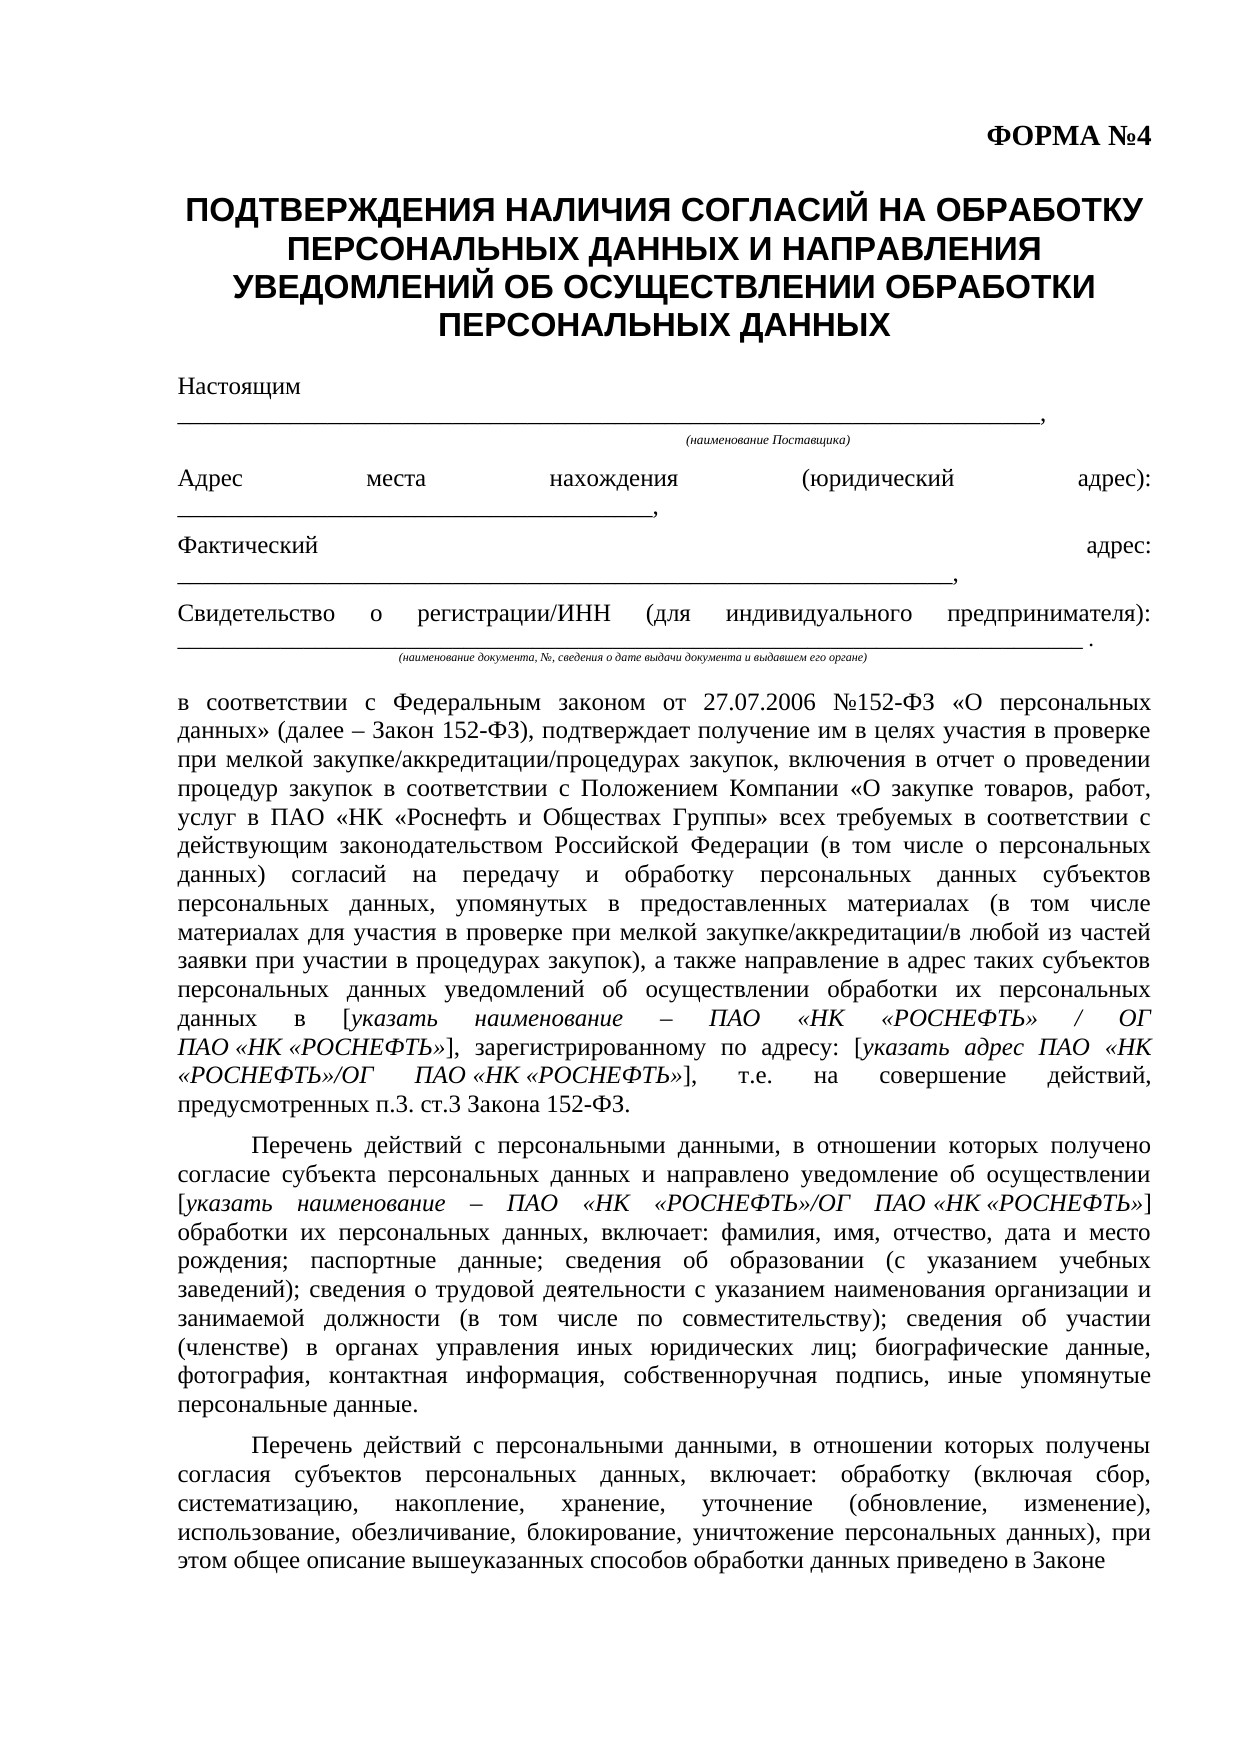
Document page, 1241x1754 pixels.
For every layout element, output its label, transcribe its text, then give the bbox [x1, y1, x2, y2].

text (наименование документа, №, сведения о дате выдачи документа и выдавшем его органе) [325, 652, 1152, 674]
text Свидетельство о регистрации/ИНН (для индивидуального предпринимателя): _______________________________________________________________________________ . [177, 599, 1152, 652]
text Настоящим _____________________________________________________________________, [177, 373, 1152, 427]
text Перечень действий с персональными данными, в отношении которых получены согласия субъектов персональных данных, включает: обработку (включая сбор, систематизацию, накопление, хранение, уточнение (обновление, изменение), использование, обезличивание, блокирование, уничтожение персональных данных), при этом общее описание вышеуказанных способов обработки данных приведено в Законе [177, 1431, 1152, 1574]
text Фактический адрес: ______________________________________________________________, [177, 532, 1152, 587]
text (наименование Поставщика) [384, 433, 1152, 458]
text Адрес места нахождения (юридический адрес): ______________________________________, [177, 465, 1152, 519]
text ПОДТВЕРЖДЕНИя НАЛИЧИЯ СОГЛАСИЙ НА ОБРАБОТКУ ПЕРСОНАЛЬНЫХ ДАННЫХ И НАПРАВЛЕНИЯ УВЕДОМЛЕНИЙ ОБ ОСУЩЕСТВЛЕНИИ ОБРАБОТКИ ПЕРСОНАЛЬНЫХ ДАННЫХ [177, 190, 1152, 344]
text ФОРМА №4 [177, 118, 1152, 152]
text в соответствии с Федеральным законом от 27.07.2006 №152-ФЗ «О персональных данных» (далее – Закон 152-ФЗ), подтверждает получение им в целях участия в проверке при мелкой закупке/аккредитации/процедурах закупок, включения в отчет о проведении процедур закупок в соответствии с Положением Компании «О закупке товаров, работ, услуг в ПАО «НК «Роснефть и Обществах Группы» всех требуемых в соответствии с действующим законодательством Российской Федерации (в том числе о персональных данных) согласий на передачу и обработку персональных данных субъектов персональных данных, упомянутых в предоставленных материалах (в том числе материалах для участия в проверке при мелкой закупке/аккредитации/в любой из частей заявки при участии в процедурах закупок), а также направление в адрес таких субъектов персональных данных уведомлений об осуществлении обработки их персональных данных в [указать наименование – ПАО «НК «РОСНЕФТЬ» / ОГ ПАО «НК «РОСНЕФТЬ»], зарегистрированному по адресу: [указать адрес ПАО «НК «РОСНЕФТЬ»/ОГ ПАО «НК «РОСНЕФТЬ»], т.е. на совершение действий, предусмотренных п.3. ст.3 Закона 152-ФЗ. [177, 687, 1152, 1118]
text Перечень действий с персональными данными, в отношении которых получено согласие субъекта персональных данных и направлено уведомление об осуществлении [указать наименование – ПАО «НК «РОСНЕФТЬ»/ОГ ПАО «НК «РОСНЕФТЬ»] обработки их персональных данных, включает: фамилия, имя, отчество, дата и место рождения; паспортные данные; сведения об образовании (с указанием учебных заведений); сведения о трудовой деятельности с указанием наименования организации и занимаемой должности (в том числе по совместительству); сведения об участии (членстве) в органах управления иных юридических лиц; биографические данные, фотография, контактная информация, собственноручная подпись, иные упомянутые персональные данные. [177, 1131, 1152, 1418]
